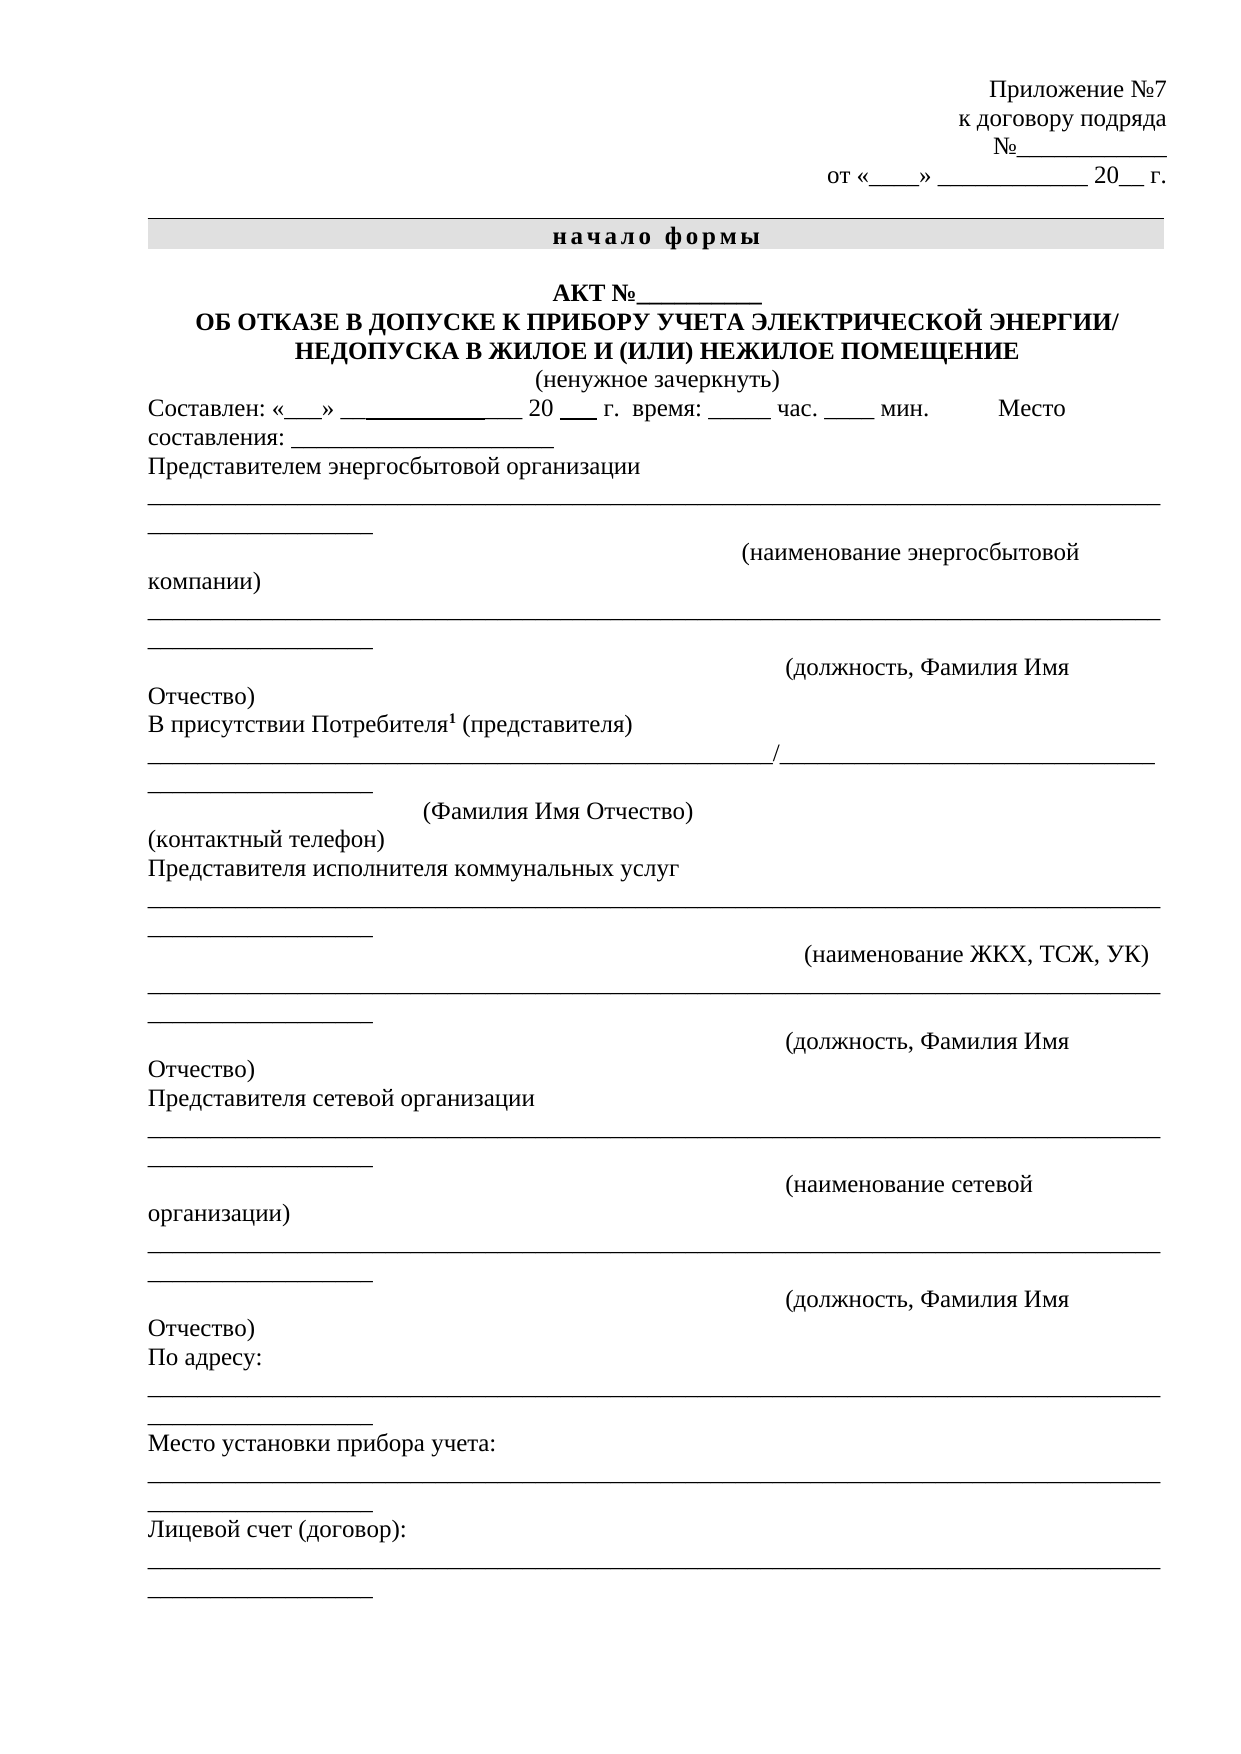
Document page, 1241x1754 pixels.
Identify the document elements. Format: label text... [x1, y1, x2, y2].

text В присутствии Потребителя1 (представителя) __________________________________________________/________________________________________________ [148, 709, 1167, 796]
text Представителя исполнителя коммунальных услуг ___________________________________________________________________________________________________ [148, 853, 1167, 939]
text Представителя сетевой организации ___________________________________________________________________________________________________ [148, 1083, 1167, 1169]
text Составлен: «___» __ ___ 20 г. время: _____ час. ____ мин. Место составления: _____________________ [148, 393, 1167, 451]
text (должность, Фамилия Имя Отчество) [148, 1284, 1167, 1342]
text ___________________________________________________________________________________________________ [148, 968, 1167, 1026]
text (ненужное зачеркнуть) [148, 364, 1167, 393]
text ОБ ОТКАЗЕ В ДОПУСКЕ К ПРИБОРУ УЧЕТА ЭЛЕКТРИЧЕСКОЙ ЭНЕРГИИ/ [148, 307, 1167, 336]
subtitle Приложение №7 [797, 74, 1167, 103]
text АКТ №__________ [148, 278, 1167, 307]
text от «____» ____________ 20__ г. [797, 160, 1167, 189]
text (наименование сетевой организации) [148, 1169, 1167, 1227]
text (наименование энергосбытовой компании) ___________________________________________________________________________________________________ [148, 537, 1167, 652]
text начало формы [148, 219, 1164, 249]
text к договору подряда №____________ [783, 103, 1167, 160]
text Место установки прибора учета: ___________________________________________________________________________________________________ [148, 1428, 1167, 1514]
text (наименование ЖКХ, ТСЖ, УК) [148, 939, 1167, 968]
text Лицевой счет (договор): ___________________________________________________________________________________________________ [148, 1514, 1167, 1601]
text недопуска в жилое и (или) нежилое помещение [148, 336, 1167, 364]
text Представителем энергосбытовой организации ___________________________________________________________________________________________________ [148, 451, 1167, 537]
text ___________________________________________________________________________________________________ [148, 1227, 1167, 1284]
text (должность, Фамилия Имя Отчество) [148, 1026, 1167, 1083]
text (должность, Фамилия Имя Отчество) [148, 652, 1167, 709]
text По адресу: ___________________________________________________________________________________________________ [148, 1342, 1167, 1428]
text (Фамилия Имя Отчество) (контактный телефон) [148, 796, 1167, 853]
